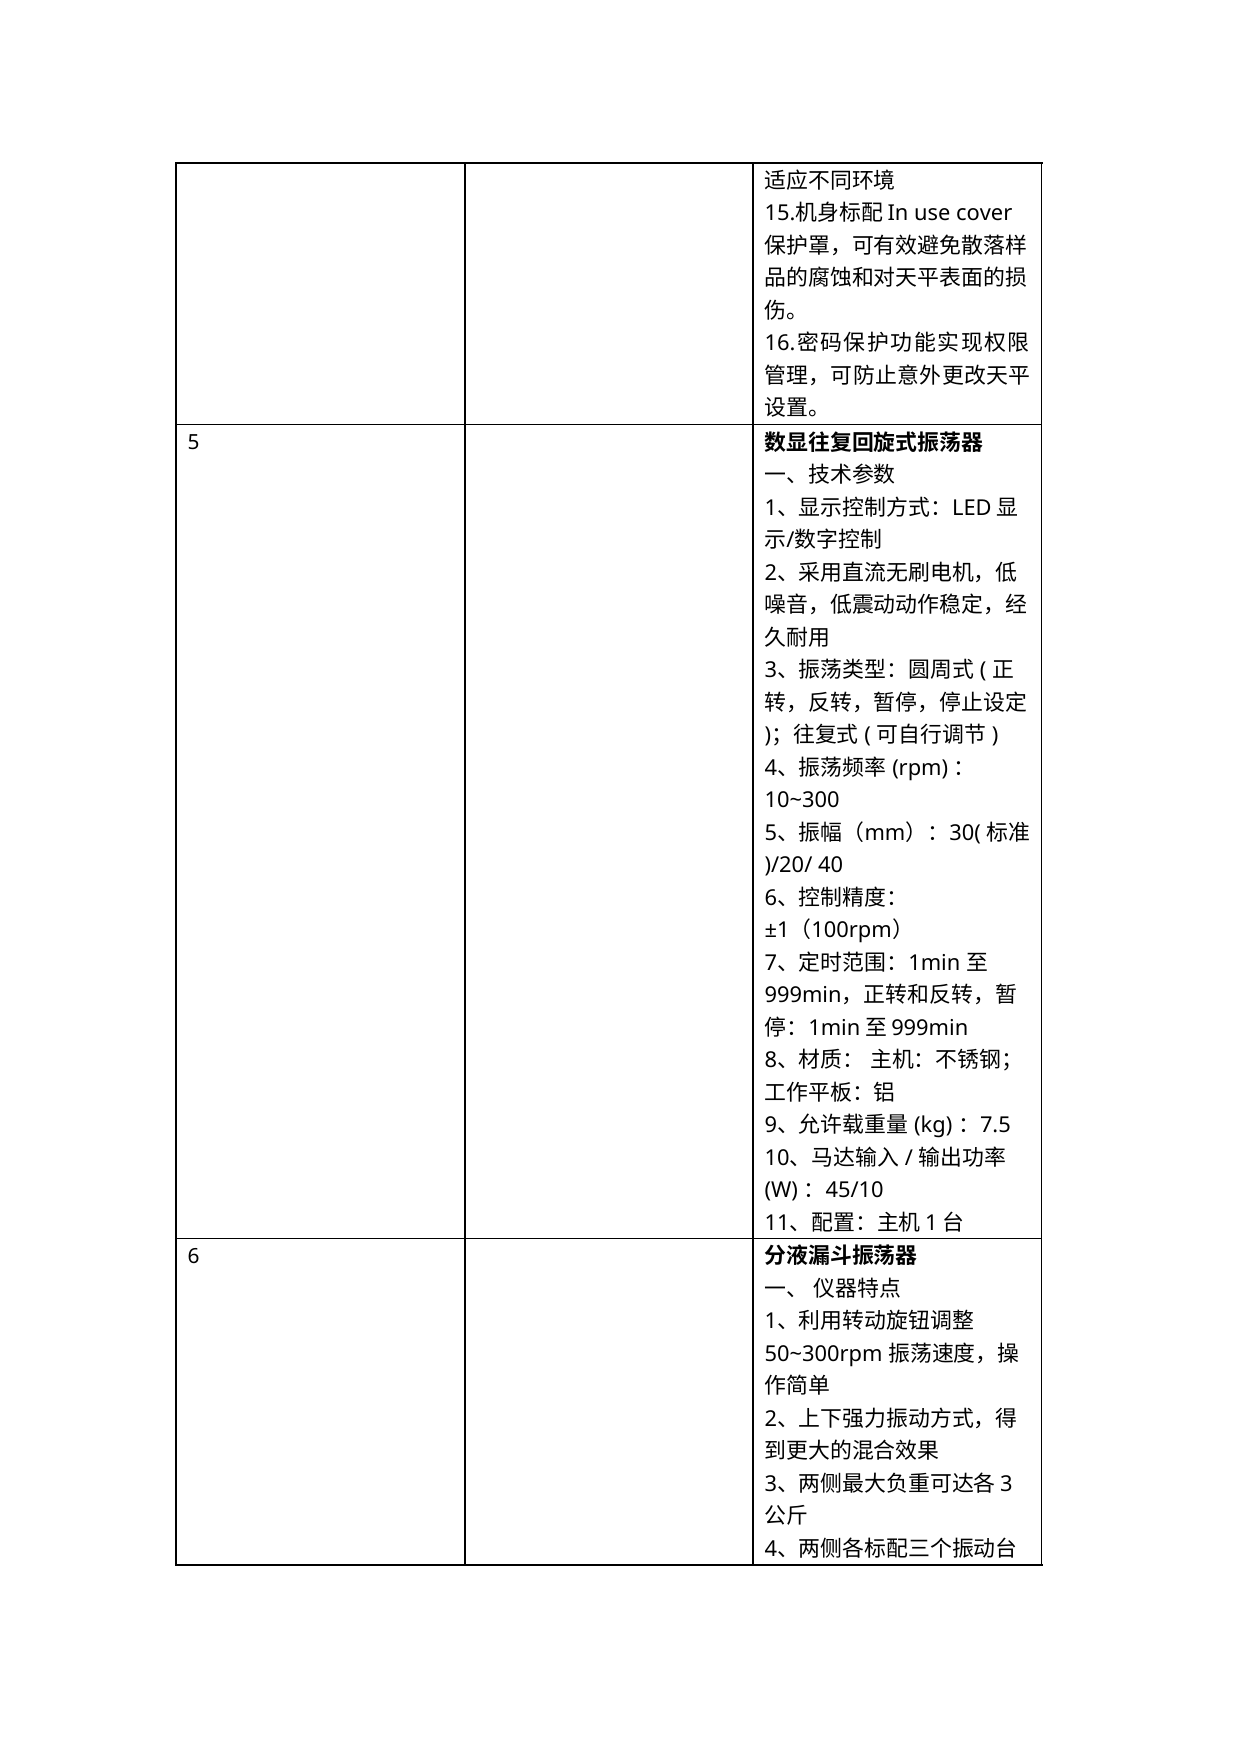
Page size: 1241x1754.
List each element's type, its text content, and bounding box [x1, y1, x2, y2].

table_cell [466, 425, 752, 1238]
table_cell 6 [177, 1239, 464, 1564]
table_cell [754, 1239, 1041, 1564]
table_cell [754, 164, 1041, 423]
table_cell 5 [177, 425, 464, 1238]
table_cell 4 [177, 164, 464, 423]
table_cell [466, 164, 752, 423]
table_cell [466, 1239, 752, 1564]
table_cell 数显往复回旋式振荡器 一、技术参数 1、显示控制方式：LED显示/数字控制 2、采用直流无刷电机，低噪音，低震动动作稳定，经久耐用 3、振荡类型：圆周式 ( 正转，反转，暂停，停止设定 )；往复式 ( 可自行调节 ) 4、振荡频率 (rpm) ：10~300 5、振幅（mm）：30( 标准 )/20/ 40 6、控制精度：±1（100rpm） 7、定时范围：1min 至 999min，正转和反转，暂停：1min至999min 8、材质： 主机：不锈钢；工作平板：铝 9、允许载重量 (kg) ：7.5 10、马达输入 / 输出功率 (W) ：45/10 11、配置：主机1台 [754, 425, 1041, 1238]
